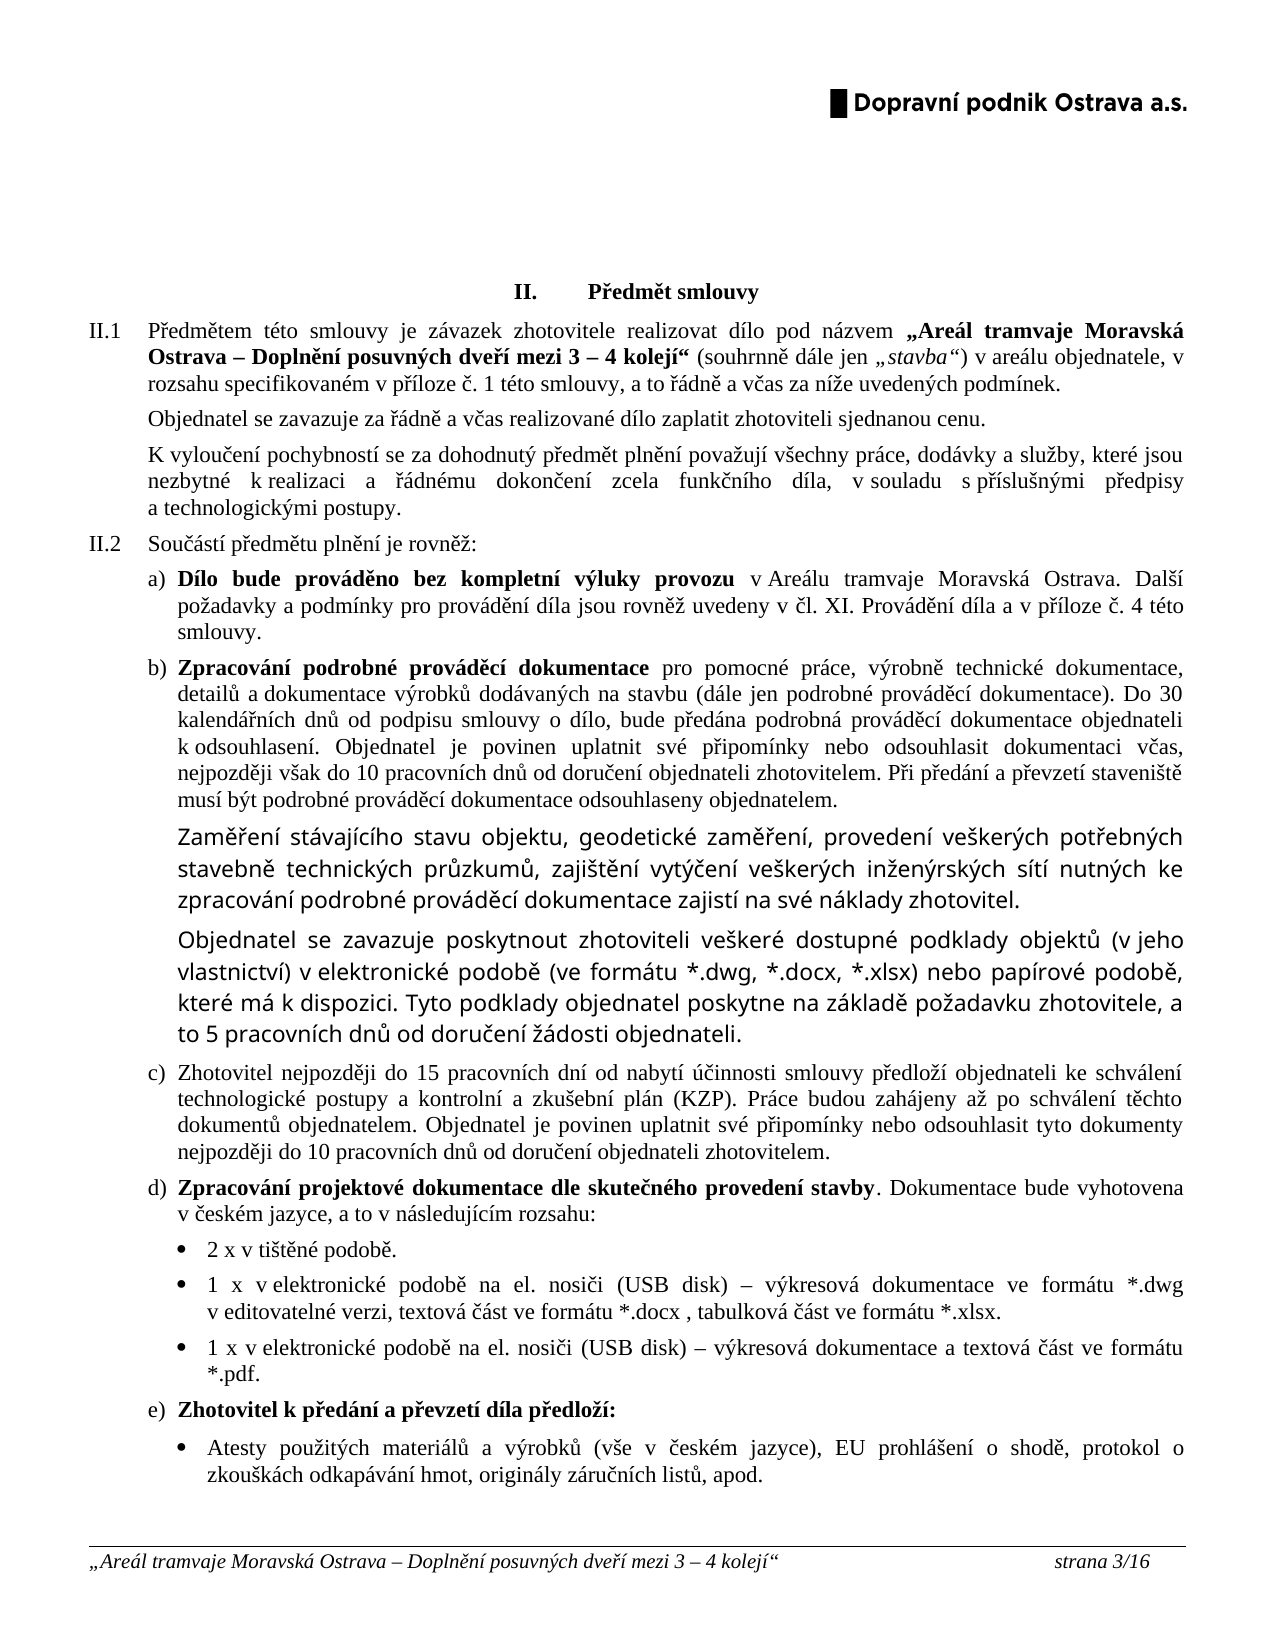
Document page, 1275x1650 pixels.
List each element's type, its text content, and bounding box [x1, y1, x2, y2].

picture [830, 89, 1187, 118]
list Předmětem této smlouvy je závazek zhotovitele realizovat dílo pod názvem „Areál tramvaje Moravská Ostrava – Doplnění posuvných dveří mezi 3 – 4 kolejí“ (souhrnně dále jen „stavba“) v areálu objednatele, v rozsahu specifikovaném v příloze č. 1 této smlouvy, a to řádně a včas za níže uvedených podmínek. [89, 317, 1184, 396]
list K vyloučení pochybností se za dohodnutý předmět plnění považují všechny práce, dodávky a služby, které jsou nezbytné k realizaci a řádnému dokončení zcela funkčního díla, v souladu s příslušnými předpisy a technologickými postupy. [148, 441, 1184, 520]
list Zpracování podrobné prováděcí dokumentace pro pomocné práce, výrobně technické dokumentace, detailů a dokumentace výrobků dodávaných na stavbu (dále jen podrobné prováděcí dokumentace). Do 30 kalendářních dnů od podpisu smlouvy o dílo, bude předána podrobná prováděcí dokumentace objednateli k odsouhlasení. Objednatel je povinen uplatnit své připomínky nebo odsouhlasit dokumentaci včas, nejpozději však do 10 pracovních dnů od doručení objednateli zhotovitelem. Při předání a převzetí staveniště musí být podrobné prováděcí dokumentace odsouhlaseny objednatelem. [148, 654, 1184, 812]
text Objednatel se zavazuje poskytnout zhotoviteli veškeré dostupné podklady objektů (v jeho vlastnictví) v elektronické podobě (ve formátu *.dwg, *.docx, *.xlsx) nebo papírové podobě, které má k dispozici. Tyto podklady objednatel poskytne na základě požadavku zhotovitele, a to 5 pracovních dnů od doručení žádosti objednateli. [177, 924, 1184, 1049]
list 1 x v elektronické podobě na el. nosiči (USB disk) – výkresová dokumentace ve formátu *.dwg v editovatelné verzi, textová část ve formátu *.docx , tabulková část ve formátu *.xlsx. [177, 1271, 1184, 1324]
list Zhotovitel nejpozději do 15 pracovních dní od nabytí účinnosti smlouvy předloží objednateli ke schválení technologické postupy a kontrolní a zkušební plán (KZP). Práce budou zahájeny až po schválení těchto dokumentů objednatelem. Objednatel je povinen uplatnit své připomínky nebo odsouhlasit tyto dokumenty nejpozději do 10 pracovních dnů od doručení objednateli zhotovitelem. [148, 1059, 1184, 1164]
list 2 x v tištěné podobě. [177, 1236, 1184, 1262]
subtitle Předmět smlouvy [89, 278, 1184, 304]
list Součástí předmětu plnění je rovněž: [89, 530, 1184, 556]
text Zaměření stávajícího stavu objektu, geodetické zaměření, provedení veškerých potřebných stavebně technických průzkumů, zajištění vytýčení veškerých inženýrských sítí nutných ke zpracování podrobné prováděcí dokumentace zajistí na své náklady zhotovitel. [177, 821, 1184, 915]
list Objednatel se zavazuje za řádně a včas realizované dílo zaplatit zhotoviteli sjednanou cenu. [148, 406, 1184, 432]
list Zpracování projektové dokumentace dle skutečného provedení stavby. Dokumentace bude vyhotovena v českém jazyce, a to v následujícím rozsahu: [148, 1174, 1184, 1226]
list Dílo bude prováděno bez kompletní výluky provozu v Areálu tramvaje Moravská Ostrava. Další požadavky a podmínky pro provádění díla jsou rovněž uvedeny v čl. XI. Provádění díla a v příloze č. 4 této smlouvy. [148, 565, 1184, 644]
list Atesty použitých materiálů a výrobků (vše v českém jazyce), EU prohlášení o shodě, protokol o zkouškách odkapávání hmot, originály záručních listů, apod. [177, 1434, 1186, 1487]
list Zhotovitel k předání a převzetí díla předloží: [148, 1396, 1184, 1422]
list 1 x v elektronické podobě na el. nosiči (USB disk) – výkresová dokumentace a textová část ve formátu *.pdf. [177, 1333, 1184, 1386]
